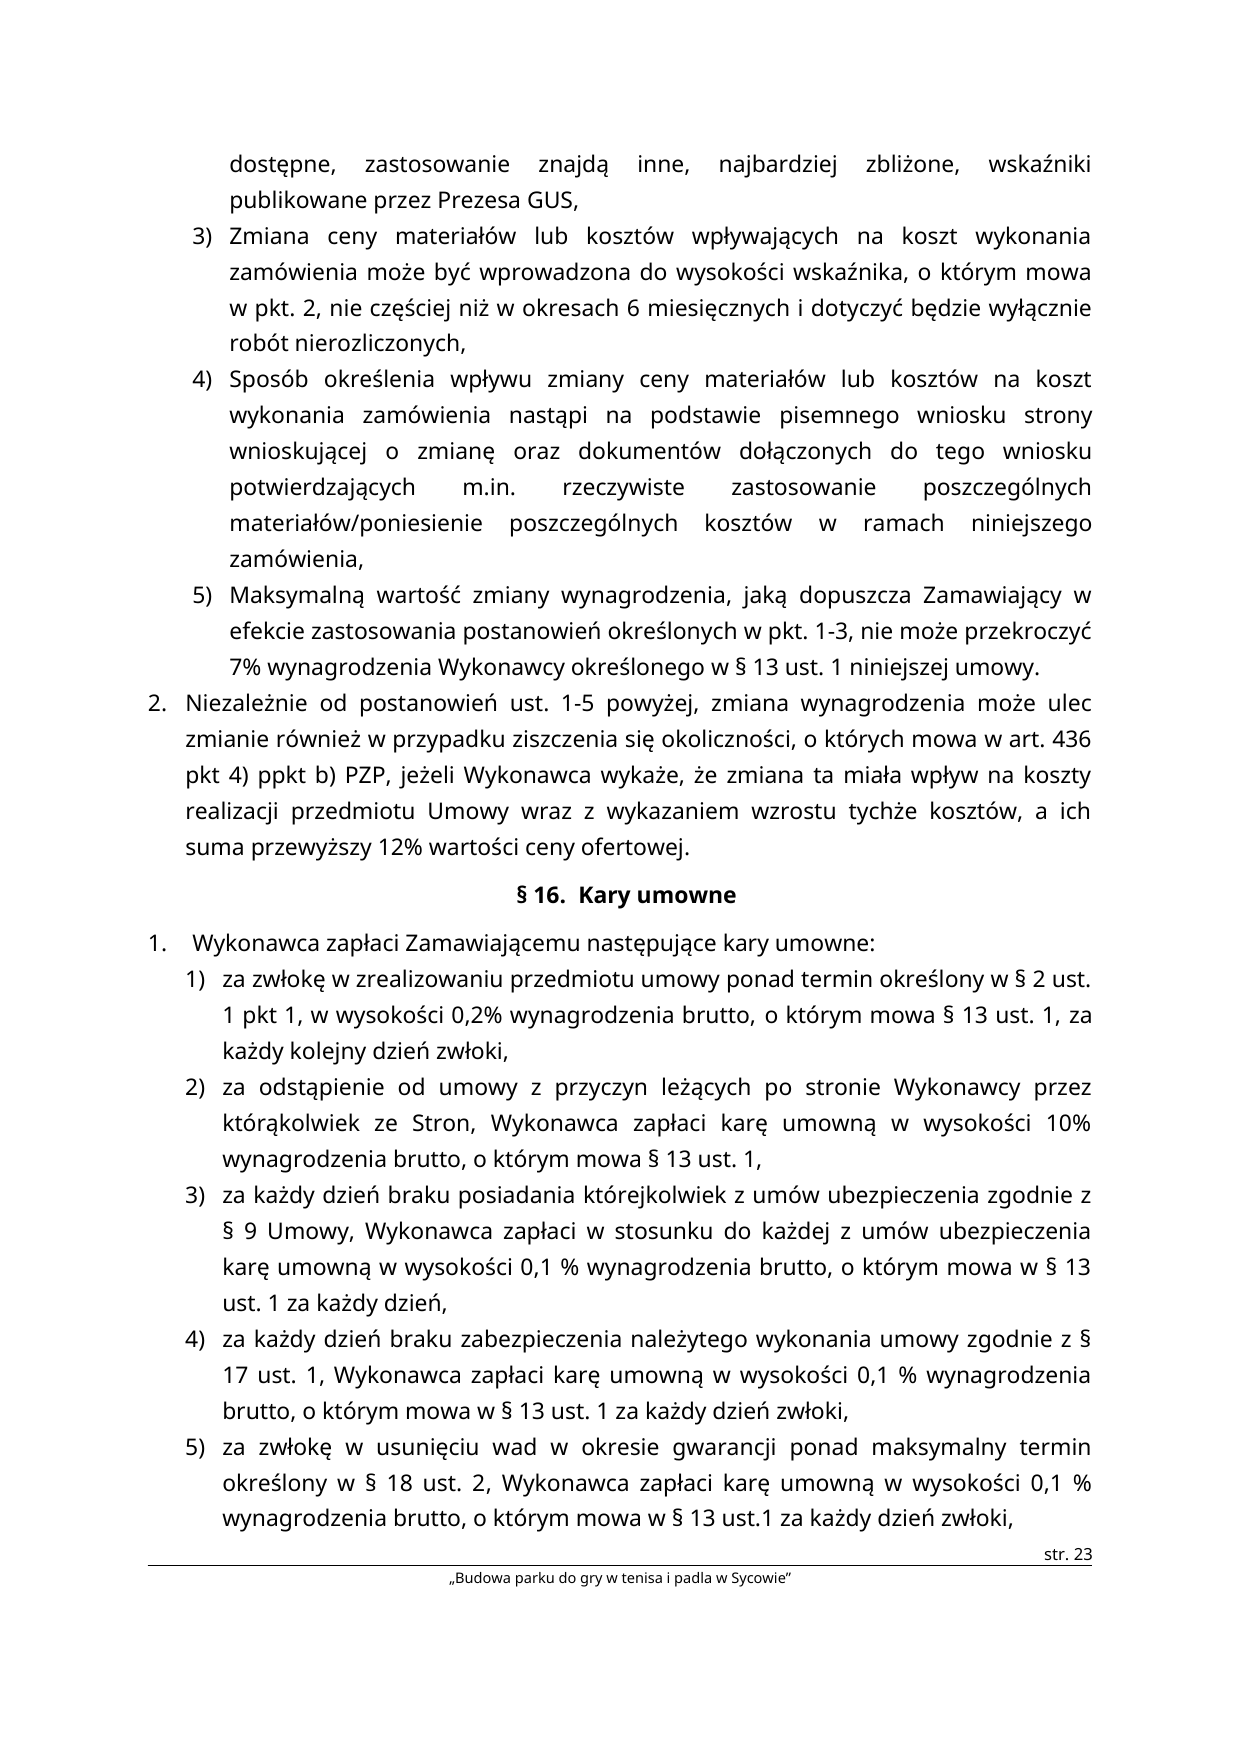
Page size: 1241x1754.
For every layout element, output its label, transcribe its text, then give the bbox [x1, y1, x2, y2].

list Zmiana ceny materiałów lub kosztów wpływających na koszt wykonania zamówienia może być wprowadzona do wysokości wskaźnika, o którym mowa w pkt. 2, nie częściej niż w okresach 6 miesięcznych i dotyczyć będzie wyłącznie robót nierozliczonych, [192, 219, 1092, 359]
list za odstąpienie od umowy z przyczyn leżących po stronie Wykonawcy przez którąkolwiek ze Stron, Wykonawca zapłaci karę umowną w wysokości 10% wynagrodzenia brutto, o którym mowa § 13 ust. 1, [185, 1071, 1092, 1174]
list za każdy dzień braku zabezpieczenia należytego wykonania umowy zgodnie z § 17 ust. 1, Wykonawca zapłaci karę umowną w wysokości 0,1 % wynagrodzenia brutto, o którym mowa w § 13 ust. 1 za każdy dzień zwłoki, [185, 1323, 1092, 1426]
list za zwłokę w zrealizowaniu przedmiotu umowy ponad termin określony w § 2 ust. 1 pkt 1, w wysokości 0,2% wynagrodzenia brutto, o którym mowa § 13 ust. 1, za każdy kolejny dzień zwłoki, [185, 963, 1092, 1066]
list Niezależnie od postanowień ust. 1-5 powyżej, zmiana wynagrodzenia może ulec zmianie również w przypadku ziszczenia się okoliczności, o których mowa w art. 436 pkt 4) ppkt b) PZP, jeżeli Wykonawca wykaże, że zmiana ta miała wpływ na koszty realizacji przedmiotu Umowy wraz z wykazaniem wzrostu tychże kosztów, a ich suma przewyższy 12% wartości ceny ofertowej. [148, 687, 1092, 862]
list za każdy dzień braku posiadania którejkolwiek z umów ubezpieczenia zgodnie z § 9 Umowy, Wykonawca zapłaci w stosunku do każdej z umów ubezpieczenia karę umowną w wysokości 0,1 % wynagrodzenia brutto, o którym mowa w § 13 ust. 1 za każdy dzień, [185, 1179, 1092, 1318]
list Sposób określenia wpływu zmiany ceny materiałów lub kosztów na koszt wykonania zamówienia nastąpi na podstawie pisemnego wniosku strony wnioskującej o zmianę oraz dokumentów dołączonych do tego wniosku potwierdzających m.in. rzeczywiste zastosowanie poszczególnych materiałów/poniesienie poszczególnych kosztów w ramach niniejszego zamówienia, [192, 363, 1092, 574]
list Maksymalną wartość zmiany wynagrodzenia, jaką dopuszcza Zamawiający w efekcie zastosowania postanowień określonych w pkt. 1-3, nie może przekroczyć 7% wynagrodzenia Wykonawcy określonego w § 13 ust. 1 niniejszej umowy. [192, 579, 1092, 682]
list za zwłokę w usunięciu wad w okresie gwarancji ponad maksymalny termin określony w § 18 ust. 2, Wykonawca zapłaci karę umowną w wysokości 0,1 % wynagrodzenia brutto, o którym mowa w § 13 ust.1 za każdy dzień zwłoki, [185, 1431, 1092, 1534]
list Kary umowne [185, 879, 1092, 910]
list Wykonawca zapłaci Zamawiającemu następujące kary umowne: [148, 927, 1092, 959]
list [192, 148, 1092, 215]
